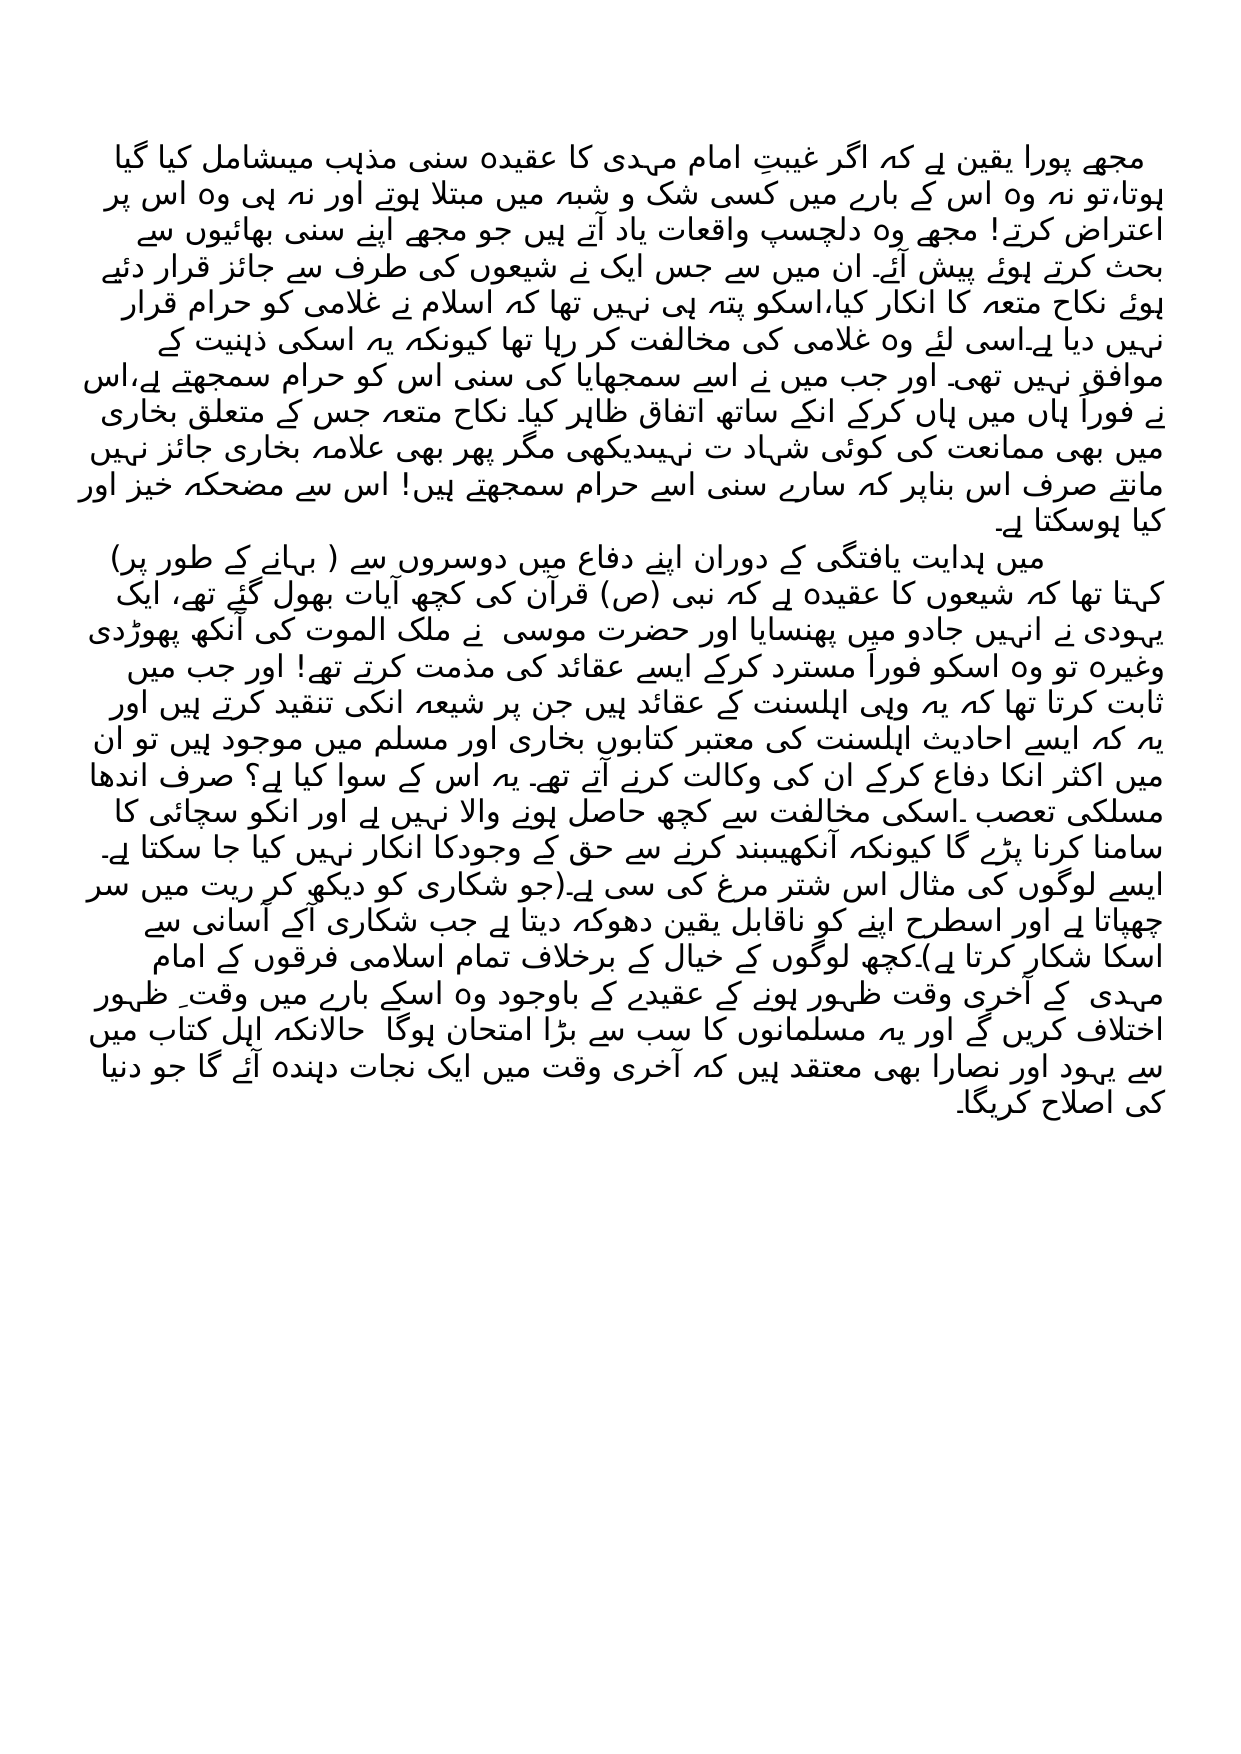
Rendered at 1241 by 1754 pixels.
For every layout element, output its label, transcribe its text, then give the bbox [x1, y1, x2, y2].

text میں ہدایت یافتگی کے دوران اپنے دفاع میں دوسروں سے ( بہانے کے طور پر) کہتا تھا کہ شیعوں کا عقیدہ ہے کہ نبی (ص) قرآن کی کچھ آیات بھول گئے تھے، ایک یہودی نے انہیں جادو میں پھنسایا اور حضرت موسی نے ملک الموت کی آنکھ پھوڑدی وغیرہ تو وہ اسکو فوراََ مسترد کرکے ایسے عقائد کی مذمت کرتے تھے! اور جب میں ثابت کرتا تھا کہ یہ وہی اہلسنت کے عقائد ہیں جن پر شیعہ انکی تنقید کرتے ہیں اور یہ کہ ایسے احادیث اہلسنت کی معتبر کتابوں بخاری اور مسلم میں موجود ہیں تو ان میں اکثر انکا دفاع کرکے ان کی وکالت کرنے آتے تھے۔ یہ اس کے سوا کیا ہے؟ صرف اندھا مسلکی تعصب ۔اسکی مخالفت سے کچھ حاصل ہونے والا نہیں ہے اور انکو سچائی کا سامنا کرنا پڑے گا کیونکہ آنکھیںبند کرنے سے حق کے وجودکا انکار نہیں کیا جا سکتا ہے۔ ایسے لوگوں کی مثال اس شتر مرغ کی سی ہے۔(جو شکاری کو دیکھ کر ریت میں سر چھپاتا ہے اور اسطرح اپنے کو ناقابل یقین دھوکہ دیتا ہے جب شکاری آکے آسانی سے اسکا شکار کرتا ہے)۔کچھ لوگوں کے خیال کے برخلاف تمام اسلامی فرقوں کے امام مہدی کے آخری وقت ظہور ہونے کے عقیدے کے باوجود وہ اسکے بارے میں وقت ِ ظہور اختلاف کریں گے اور یہ مسلمانوں کا سب سے بڑا امتحان ہوگا حالانکہ اہل کتاب میں سے یہود اور نصارا بھی معتقد ہیں کہ آخری وقت میں ایک نجات دہندہ آئے گا جو دنیا کی اصلاح کریگا۔ [75, 539, 1165, 1121]
text مجھے پورا یقین ہے کہ اگر غیبتِ امام مہدی کا عقیدہ سنی مذہب میںشامل کیا گیا ہوتا،تو نہ وہ اس کے بارے میں کسی شک و شبہ میں مبتلا ہوتے اور نہ ہی وہ اس پر اعتراض کرتے! مجھے وہ دلچسپ واقعات یاد آتے ہیں جو مجھے اپنے سنی بھائیوں سے بحث کرتے ہوئے پیش آئے۔ ان میں سے جس ایک نے شیعوں کی طرف سے جائز قرار دئیے ہوئے نکاح متعہ کا انکار کیا،اسکو پتہ ہی نہیں تھا کہ اسلام نے غلامی کو حرام قرار نہیں دیا ہے۔اسی لئے وہ غلامی کی مخالفت کر رہا تھا کیونکہ یہ اسکی ذہنیت کے موافق نہیں تھی۔ اور جب میں نے اسے سمجھایا کی سنی اس کو حرام سمجھتے ہے،اس نے فوراََ ہاں میں ہاں کرکے انکے ساتھ اتفاق ظاہر کیا۔ نکاح متعہ جس کے متعلق بخاری میں بھی ممانعت کی کوئی شہاد ت نہیںدیکھی مگر پھر بھی علامہ بخاری جائز نہیں مانتے صرف اس بناپر کہ سارے سنی اسے حرام سمجھتے ہیں! اس سے مضحکہ خیز اور کیا ہوسکتا ہے۔ [75, 139, 1165, 539]
